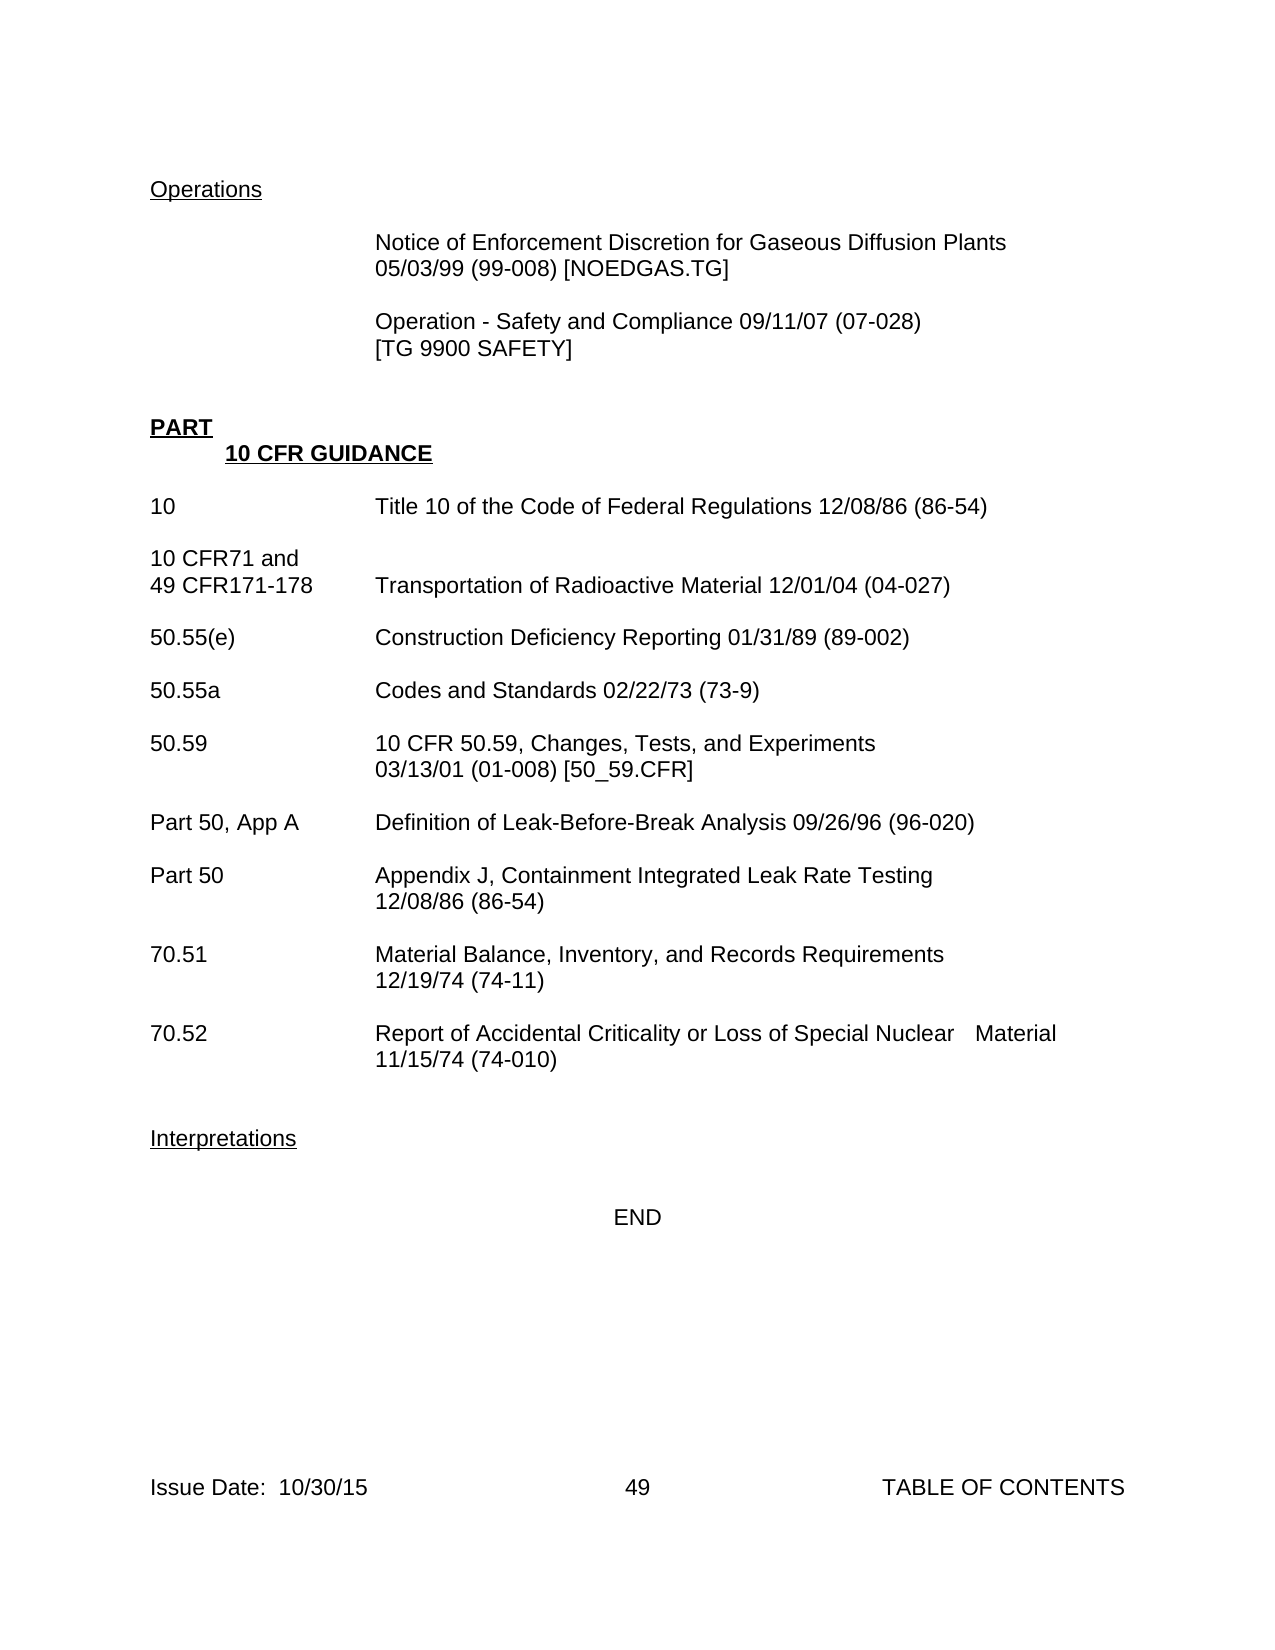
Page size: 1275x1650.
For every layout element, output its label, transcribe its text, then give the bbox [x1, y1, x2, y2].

text 70.52 Report of Accidental Criticality or Loss of Special Nuclear Material 11/15/74 (74-010) [150, 1020, 1125, 1072]
text Part 50, App A Definition of Leak-Before-Break Analysis 09/26/96 (96-020) [150, 809, 1125, 835]
text 50.59 10 CFR 50.59, Changes, Tests, and Experiments [150, 730, 1125, 756]
text 10 Title 10 of the Code of Federal Regulations 12/08/86 (86-54) [150, 493, 1125, 519]
text 70.51 Material Balance, Inventory, and Records Requirements [150, 941, 1125, 967]
text 50.55(e) Construction Deficiency Reporting 01/31/89 (89-002) [150, 624, 1125, 651]
text 50.55a Codes and Standards 02/22/73 (73-9) [150, 677, 1125, 703]
text PART [150, 413, 1125, 440]
text 49 CFR171-178 Transportation of Radioactive Material 12/01/04 (04-027) [150, 572, 1125, 598]
text 03/13/01 (01-008) [50_59.CFR] [150, 756, 1125, 782]
text Operation - Safety and Compliance 09/11/07 (07-028) [150, 308, 1125, 334]
text Interpretations [150, 1125, 1125, 1151]
text [TG 9900 SAFETY] [150, 334, 1125, 361]
text Notice of Enforcement Discretion for Gaseous Diffusion Plants [150, 229, 1125, 255]
text 10 CFR GUIDANCE [150, 440, 1125, 466]
text END [150, 1204, 1125, 1231]
text 12/08/86 (86-54) [150, 888, 1125, 914]
text Operations [150, 176, 1125, 203]
text 12/19/74 (74-11) [225, 967, 1125, 993]
text Part 50 Appendix J, Containment Integrated Leak Rate Testing [150, 862, 1125, 888]
text 05/03/99 (99-008) [NOEDGAS.TG] [150, 255, 1125, 282]
text 10 CFR71 and [150, 545, 1125, 572]
